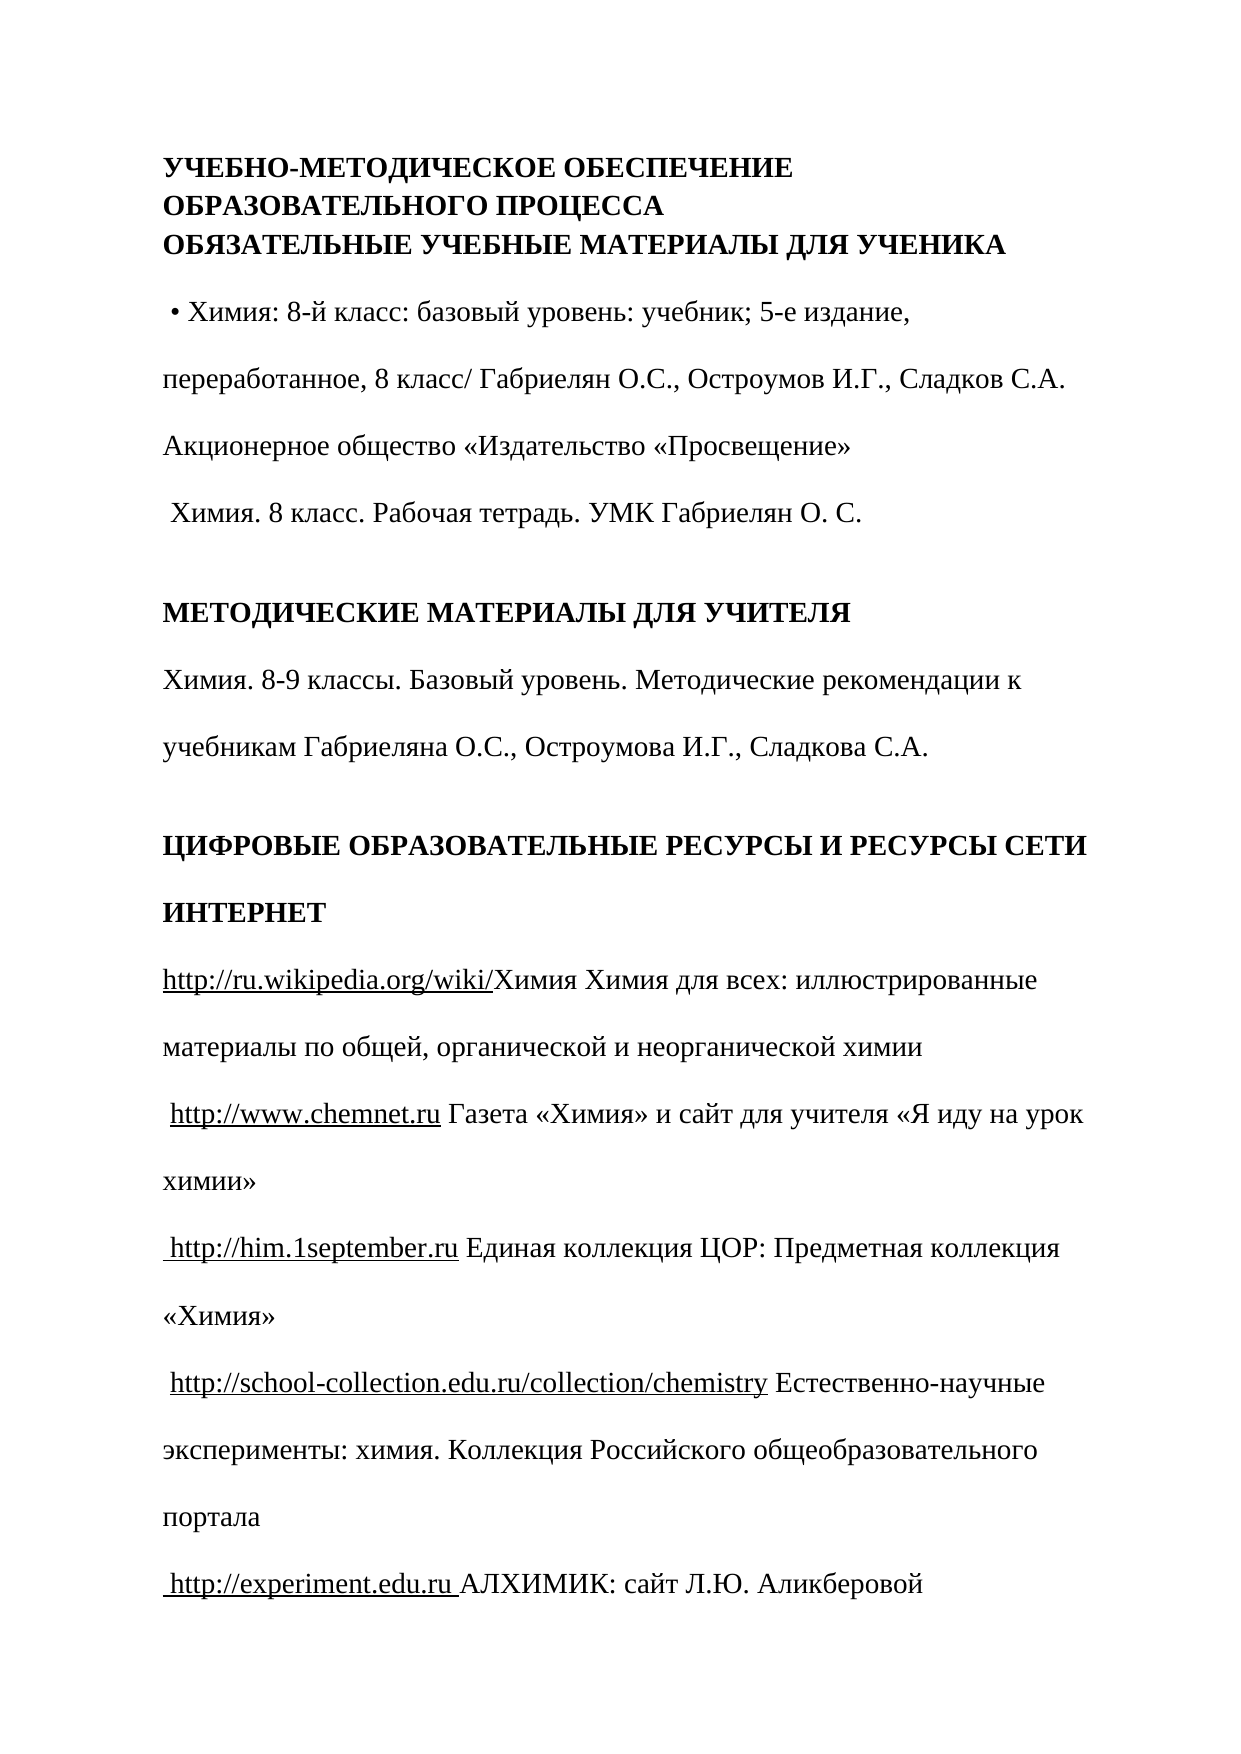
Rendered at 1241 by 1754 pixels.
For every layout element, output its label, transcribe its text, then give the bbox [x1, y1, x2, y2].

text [162, 962, 1090, 1599]
text ЦИФРОВЫЕ ОБРАЗОВАТЕЛЬНЫЕ РЕСУРСЫ И РЕСУРСЫ СЕТИ ИНТЕРНЕТ [162, 828, 1090, 929]
text УЧЕБНО-МЕТОДИЧЕСКОЕ ОБЕСПЕЧЕНИЕ ОБРАЗОВАТЕЛЬНОГО ПРОЦЕССА [162, 150, 1090, 222]
text Химия. 8-9 классы. Базовый уровень. Методические рекомендации к учебникам Габриеляна О.С., Остроумова И.Г., Сладкова С.А. [162, 662, 1090, 762]
text МЕТОДИЧЕСКИЕ МАТЕРИАЛЫ ДЛЯ УЧИТЕЛЯ [162, 595, 1090, 628]
text ОБЯЗАТЕЛЬНЫЕ УЧЕБНЫЕ МАТЕРИАЛЫ ДЛЯ УЧЕНИКА • Химия: 8-й класс: базовый уровень: учебник; 5-е издание, переработанное, 8 класс/ Габриелян О.С., Остроумов И.Г., Сладков С.А. Акционерное общество «Издательство «Просвещение» Химия. 8 класс. Рабочая тетрадь. УМК Габриелян О. С. [162, 227, 1090, 529]
